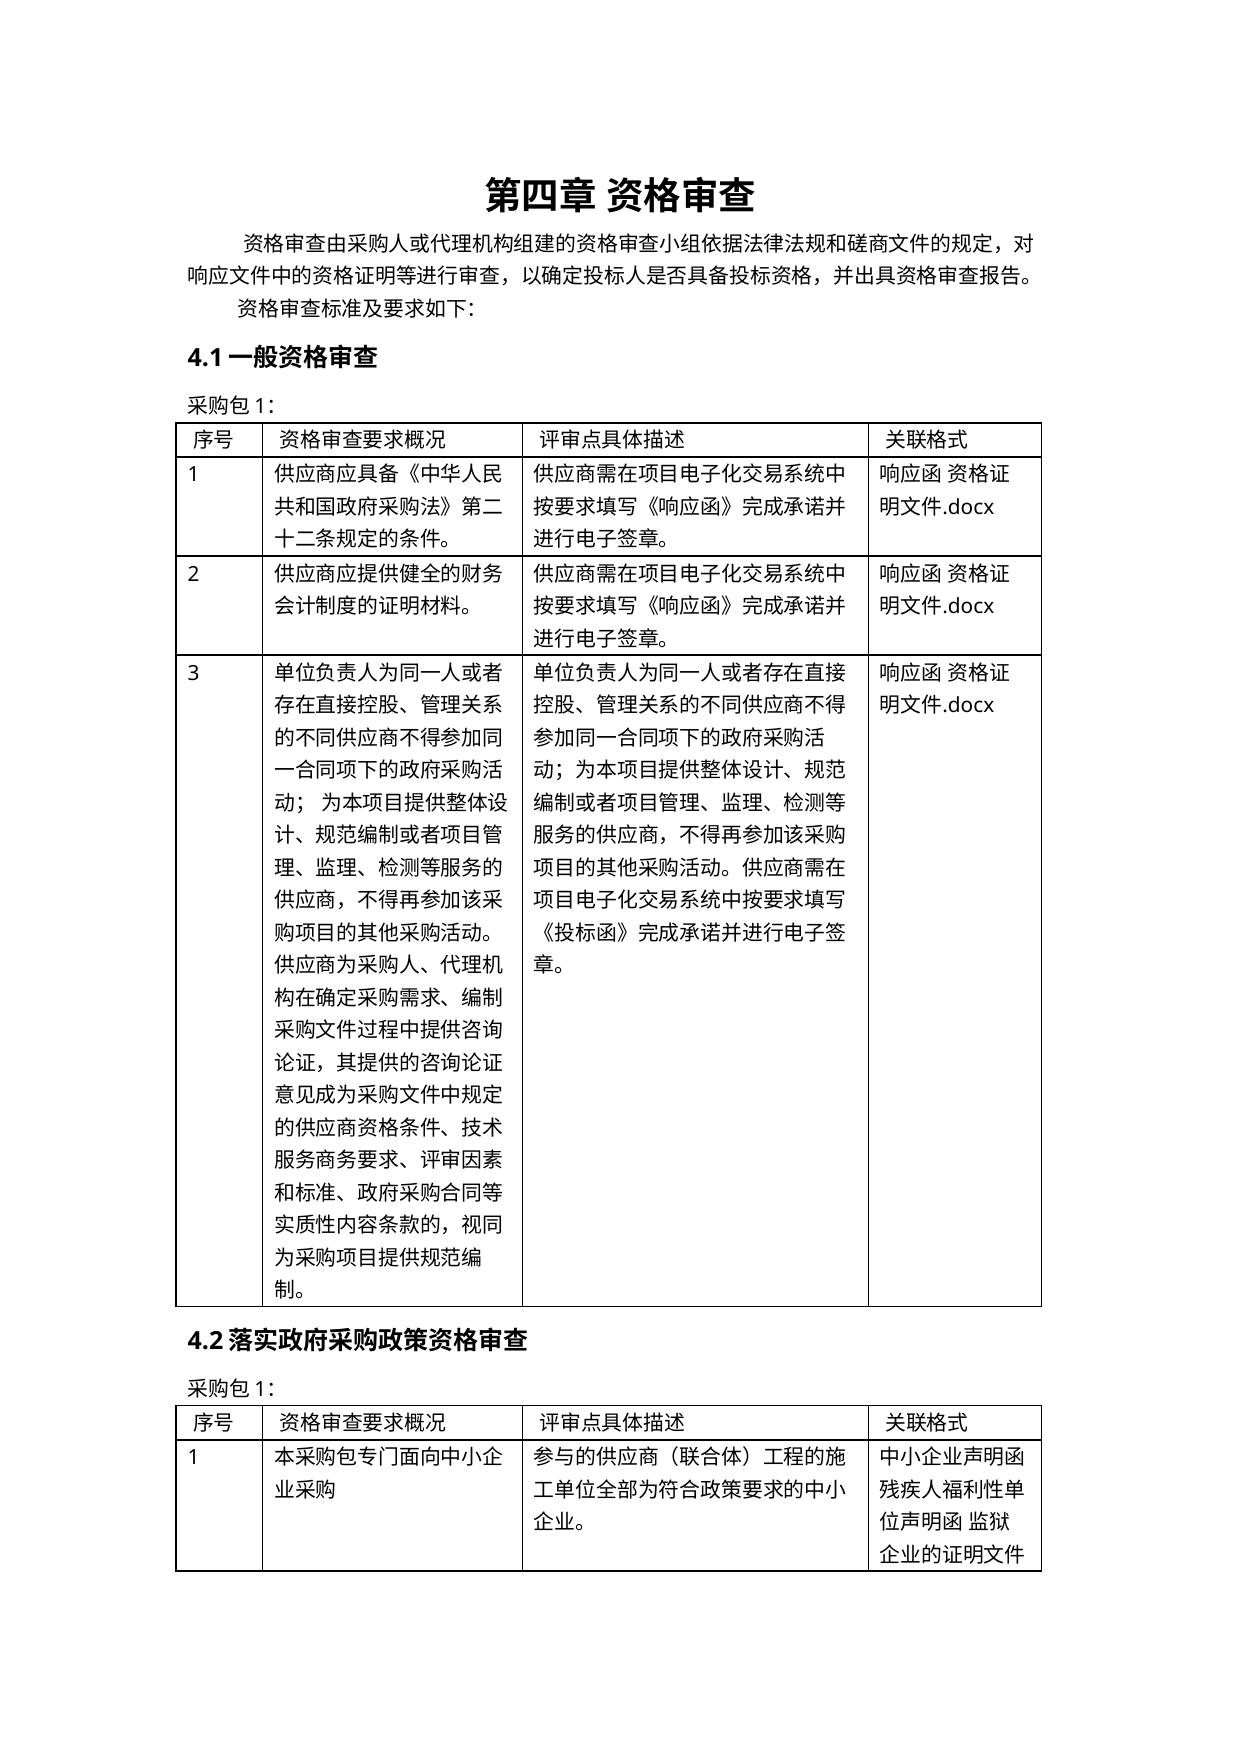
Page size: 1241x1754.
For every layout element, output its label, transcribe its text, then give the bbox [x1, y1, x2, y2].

table_cell 供应商需在项目电子化交易系统中按要求填写《响应函》完成承诺并进行电子签章。 [523, 557, 868, 654]
table_header 评审点具体描述 [523, 1406, 868, 1439]
table_header 资格审查要求概况 [263, 1406, 522, 1439]
table_cell 响应函 资格证明文件.docx [869, 656, 1041, 1306]
table_cell 3 [177, 656, 262, 1306]
table_cell 中小企业声明函 残疾人福利性单位声明函 监狱企业的证明文件 [869, 1441, 1041, 1570]
text 采购包1： [187, 1372, 1053, 1405]
table_cell 参与的供应商（联合体）工程的施工单位全部为符合政策要求的中小企业。 [523, 1441, 868, 1570]
table_header 序号 [177, 1406, 262, 1439]
text 资格审查由采购人或代理机构组建的资格审查小组依据法律法规和磋商文件的规定，对响应文件中的资格证明等进行审查，以确定投标人是否具备投标资格，并出具资格审查报告。 [187, 227, 1053, 292]
table_header 关联格式 [869, 1406, 1041, 1439]
text 4.1一般资格审查 [187, 324, 1053, 389]
text 第四章 资格审查 [187, 162, 1053, 227]
table_cell 1 [177, 1441, 262, 1570]
table_cell 供应商应具备《中华人民共和国政府采购法》第二十二条规定的条件。 [263, 458, 522, 555]
table_header 序号 [177, 424, 262, 456]
table_cell 本采购包专门面向中小企业采购 [263, 1441, 522, 1570]
table_cell 供应商需在项目电子化交易系统中按要求填写《响应函》完成承诺并进行电子签章。 [523, 458, 868, 555]
table_cell 供应商应提供健全的财务会计制度的证明材料。 [263, 557, 522, 654]
table_cell 2 [177, 557, 262, 654]
table_cell 1 [177, 458, 262, 555]
text 4.2落实政府采购政策资格审查 [187, 1307, 1053, 1372]
table_header 评审点具体描述 [523, 424, 868, 456]
text 资格审查标准及要求如下： [187, 292, 1053, 324]
table_header 资格审查要求概况 [263, 424, 522, 456]
table_cell 单位负责人为同一人或者存在直接控股、管理关系的不同供应商不得参加同一合同项下的政府采购活动；为本项目提供整体设计、规范编制或者项目管理、监理、检测等服务的供应商，不得再参加该采购项目的其他采购活动。供应商需在项目电子化交易系统中按要求填写《投标函》完成承诺并进行电子签章。 [523, 656, 868, 1306]
text 采购包1： [187, 389, 1053, 422]
table_cell 响应函 资格证明文件.docx [869, 557, 1041, 654]
table_header 关联格式 [869, 424, 1041, 456]
table_cell 响应函 资格证明文件.docx [869, 458, 1041, 555]
table_cell 单位负责人为同一人或者存在直接控股、管理关系的不同供应商不得参加同一合同项下的政府采购活动； 为本项目提供整体设计、规范编制或者项目管理、监理、检测等服务的供应商，不得再参加该采购项目的其他采购活动。供应商为采购人、代理机构在确定采购需求、编制采购文件过程中提供咨询论证，其提供的咨询论证意见成为采购文件中规定的供应商资格条件、技术服务商务要求、评审因素和标准、政府采购合同等实质性内容条款的，视同为采购项目提供规范编制。 [263, 656, 522, 1306]
